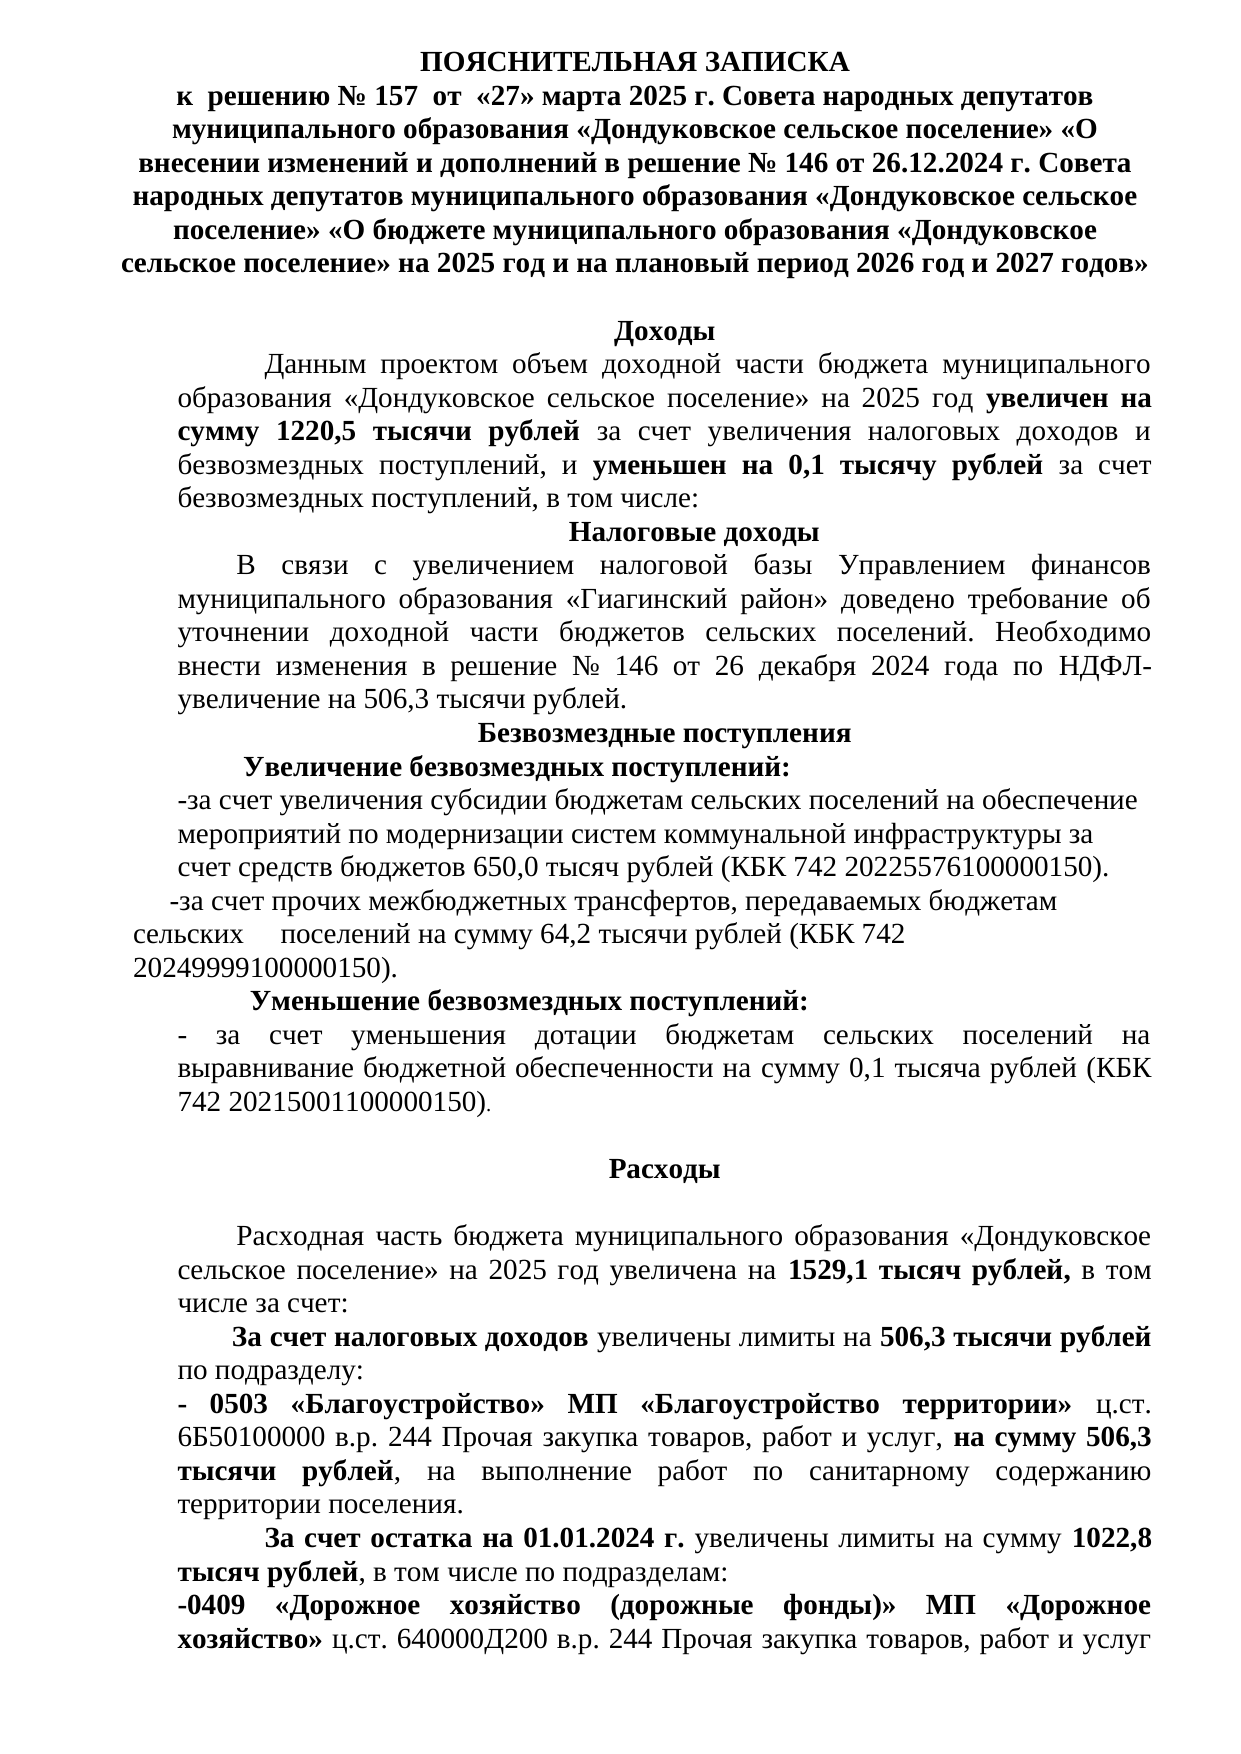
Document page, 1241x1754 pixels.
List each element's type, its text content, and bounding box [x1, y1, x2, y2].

text к решению № 157 от «27» марта 2025 г. Совета народных депутатов муниципального образования «Дондуковское сельское поселение» «О внесении изменений и дополнений в решение № 146 от 26.12.2024 г. Совета народных депутатов муниципального образования «Дондуковское сельское поселение» «О бюджете муниципального образования «Дондуковское сельское поселение» на 2025 год и на плановый период 2026 год и 2027 годов» [118, 78, 1152, 279]
text Доходы [177, 313, 1152, 346]
text За счет налоговых доходов увеличены лимиты на 506,3 тысячи рублей по подразделу: [177, 1319, 1152, 1386]
text -за счет увеличения субсидии бюджетам сельских поселений на обеспечение мероприятий по модернизации систем коммунальной инфраструктуры за счет средств бюджетов 650,0 тысяч рублей (КБК 742 20225576100000150). [177, 782, 1152, 883]
text -за счет прочих межбюджетных трансфертов, передаваемых бюджетам сельских поселений на сумму 64,2 тысячи рублей (КБК 742 20249999100000150). [133, 883, 1152, 983]
text Уменьшение безвозмездных поступлений: [133, 983, 1152, 1017]
text Данным проектом объем доходной части бюджета муниципального образования «Дондуковское сельское поселение» на 2025 год увеличен на сумму 1220,5 тысячи рублей за счет увеличения налоговых доходов и безвозмездных поступлений, и уменьшен на 0,1 тысячу рублей за счет безвозмездных поступлений, в том числе: [177, 346, 1152, 514]
text Расходы [177, 1151, 1152, 1185]
text Налоговые доходы [177, 514, 1152, 547]
text - 0503 «Благоустройство» МП «Благоустройство территории» ц.ст. 6Б50100000 в.р. 244 Прочая закупка товаров, работ и услуг, на сумму 506,3 тысячи рублей, на выполнение работ по санитарному содержанию территории поселения. [177, 1386, 1152, 1520]
text Расходная часть бюджета муниципального образования «Дондуковское сельское поселение» на 2025 год увеличена на 1529,1 тысяч рублей, в том числе за счет: [177, 1218, 1152, 1319]
text - за счет уменьшения дотации бюджетам сельских поселений на выравнивание бюджетной обеспеченности на сумму 0,1 тысяча рублей (КБК 742 20215001100000150). [177, 1017, 1152, 1118]
text Безвозмездные поступления [177, 715, 1152, 749]
text ПОЯСНИТЕЛЬНАЯ ЗАПИСКА [118, 44, 1152, 78]
text Увеличение безвозмездных поступлений: [177, 749, 1152, 782]
text В связи с увеличением налоговой базы Управлением финансов муниципального образования «Гиагинский район» доведено требование об уточнении доходной части бюджетов сельских поселений. Необходимо внести изменения в решение № 146 от 26 декабря 2024 года по НДФЛ- увеличение на 506,3 тысячи рублей. [177, 547, 1152, 715]
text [177, 1587, 1152, 1654]
text За счет остатка на 01.01.2024 г. увеличены лимиты на сумму 1022,8 тысяч рублей, в том числе по подразделам: [177, 1520, 1152, 1587]
